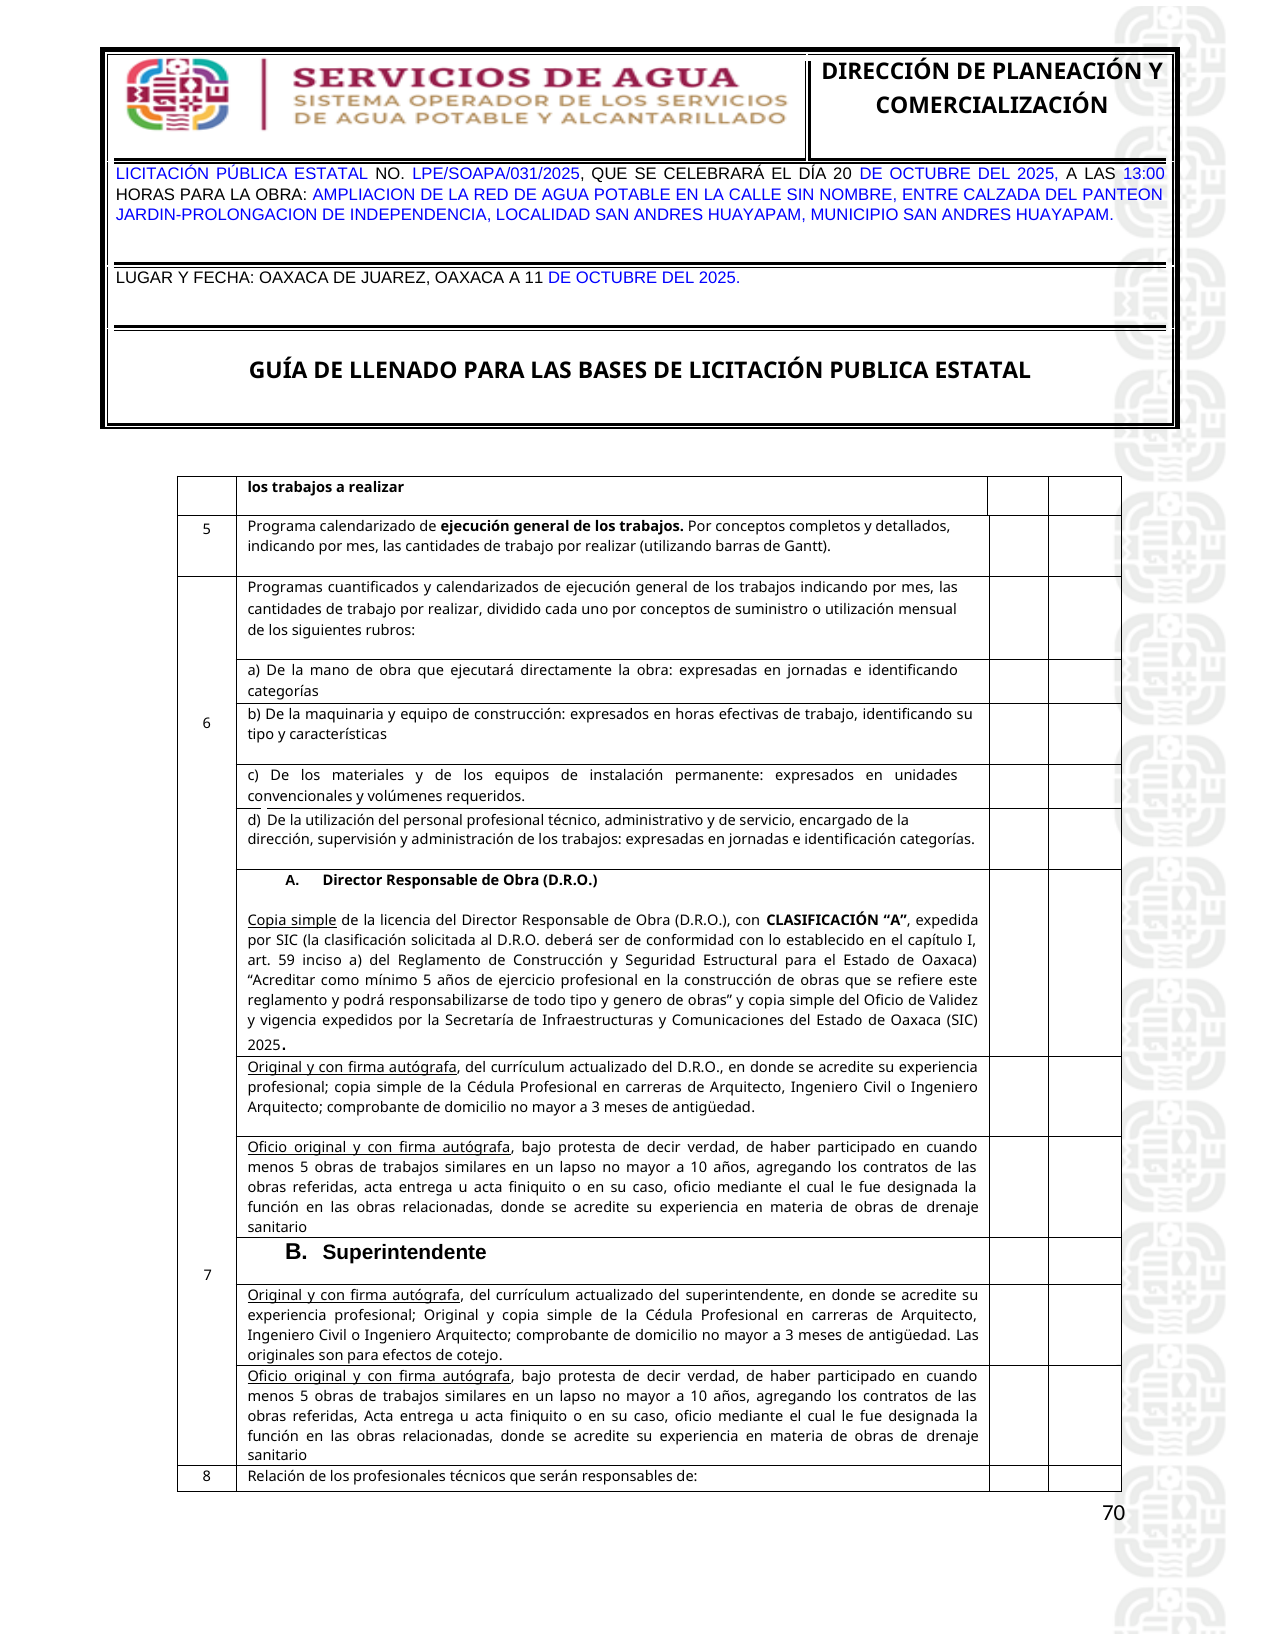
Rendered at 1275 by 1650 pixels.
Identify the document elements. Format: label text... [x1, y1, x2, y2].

table_cell [1049, 809, 1121, 869]
table_cell 7 [178, 869, 236, 1465]
table_cell [1049, 1285, 1121, 1364]
table_cell [178, 541, 236, 576]
table_cell [990, 577, 1048, 658]
table_cell [990, 765, 1048, 808]
table_cell [990, 516, 1048, 576]
table_cell [1049, 660, 1121, 703]
table_cell [1049, 1466, 1121, 1491]
picture [1099, 6, 1229, 1634]
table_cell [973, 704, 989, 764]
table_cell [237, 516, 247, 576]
table_cell [990, 1285, 1048, 1364]
table_cell 5 [178, 516, 236, 541]
table_cell 8 [178, 1466, 236, 1491]
table_cell Original y con firma autógrafa, del currículum actualizado del D.R.O., en donde se acredite su experiencia profesional; copia simple de la Cédula Profesional en carreras de Arquitecto, Ingeniero Civil o Ingeniero Arquitecto; comprobante de domicilio no mayor a 3 meses de antigüedad. [237, 1057, 989, 1136]
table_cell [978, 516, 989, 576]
table_cell [990, 1466, 1048, 1491]
table_cell [990, 870, 1048, 1056]
picture [1099, 52, 1175, 427]
table_cell Programas cuantificados y calendarizados de ejecución general de los trabajos indicando por mes, las cantidades de trabajo por realizar, dividido cada uno por conceptos de suministro o utilización mensual de los siguientes rubros: [237, 577, 989, 658]
table_cell 6 [178, 577, 236, 869]
table_cell [1049, 1057, 1121, 1136]
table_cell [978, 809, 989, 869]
table_cell Relación de los profesionales técnicos que serán responsables de: La dirección; Administración, y Ejecución de la obra. [237, 1466, 989, 1491]
table_cell a) De la mano de obra que ejecutará directamente la obra: expresadas en jornadas e identificando categorías [237, 660, 989, 703]
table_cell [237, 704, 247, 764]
table_cell [990, 1238, 1048, 1284]
table_cell Oficio original y con firma autógrafa, bajo protesta de decir verdad, de haber participado en cuando menos 5 obras de trabajos similares en un lapso no mayor a 10 años, agregando los contratos de las obras referidas, acta entrega u acta finiquito o en su caso, oficio mediante el cual le fue designada la función en las obras relacionadas, donde se acredite su experiencia en materia de obras de drenaje sanitario [237, 1137, 989, 1237]
table_cell Oficio original y con firma autógrafa, bajo protesta de decir verdad, de haber participado en cuando menos 5 obras de trabajos similares en un lapso no mayor a 10 años, agregando los contratos de las obras referidas, Acta entrega u acta finiquito o en su caso, oficio mediante el cual le fue designada la función en las obras relacionadas, donde se acredite su experiencia en materia de obras de drenaje sanitario [237, 1366, 989, 1465]
table_cell [990, 704, 1048, 764]
table_cell [990, 1057, 1048, 1136]
table_cell [1049, 765, 1121, 808]
table_cell [990, 1366, 1048, 1465]
table_cell [990, 660, 1048, 703]
table_cell [1049, 516, 1121, 576]
table_cell [1049, 870, 1121, 1056]
table_cell [1049, 577, 1121, 658]
table_cell c) De los materiales y de los equipos de instalación permanente: expresados en unidades convencionales y volúmenes requeridos. [237, 765, 989, 808]
table_cell [1049, 1238, 1121, 1284]
table_cell [990, 809, 1048, 869]
picture [122, 55, 796, 143]
table_cell [1049, 1137, 1121, 1237]
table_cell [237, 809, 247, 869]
table_cell [990, 1137, 1048, 1237]
table_cell [1049, 1366, 1121, 1465]
table_cell Original y con firma autógrafa, del currículum actualizado del superintendente, en donde se acredite su experiencia profesional; Original y copia simple de la Cédula Profesional en carreras de Arquitecto, Ingeniero Civil o Ingeniero Arquitecto; comprobante de domicilio no mayor a 3 meses de antigüedad. Las originales son para efectos de cotejo. [237, 1285, 989, 1364]
table_cell Director Responsable de Obra (D.R.O.) Copia simple de la licencia del Director Responsable de Obra (D.R.O.), con CLASIFICACIÓN “A”, expedida por SIC (la clasificación solicitada al D.R.O. deberá ser de conformidad con lo establecido en el capítulo I, art. 59 inciso a) del Reglamento de Construcción y Seguridad Estructural para el Estado de Oaxaca) “Acreditar como mínimo 5 años de ejercicio profesional en la construcción de obras que se refiere este reglamento y podrá responsabilizarse de todo tipo y genero de obras” y copia simple del Oficio de Validez y vigencia expedidos por la Secretaría de Infraestructuras y Comunicaciones del Estado de Oaxaca (SIC) 2025. [237, 870, 989, 1056]
table_cell [1049, 704, 1121, 764]
table_cell [988, 477, 1048, 515]
table_cell [1049, 477, 1121, 515]
table_cell Superintendente [237, 1238, 989, 1284]
